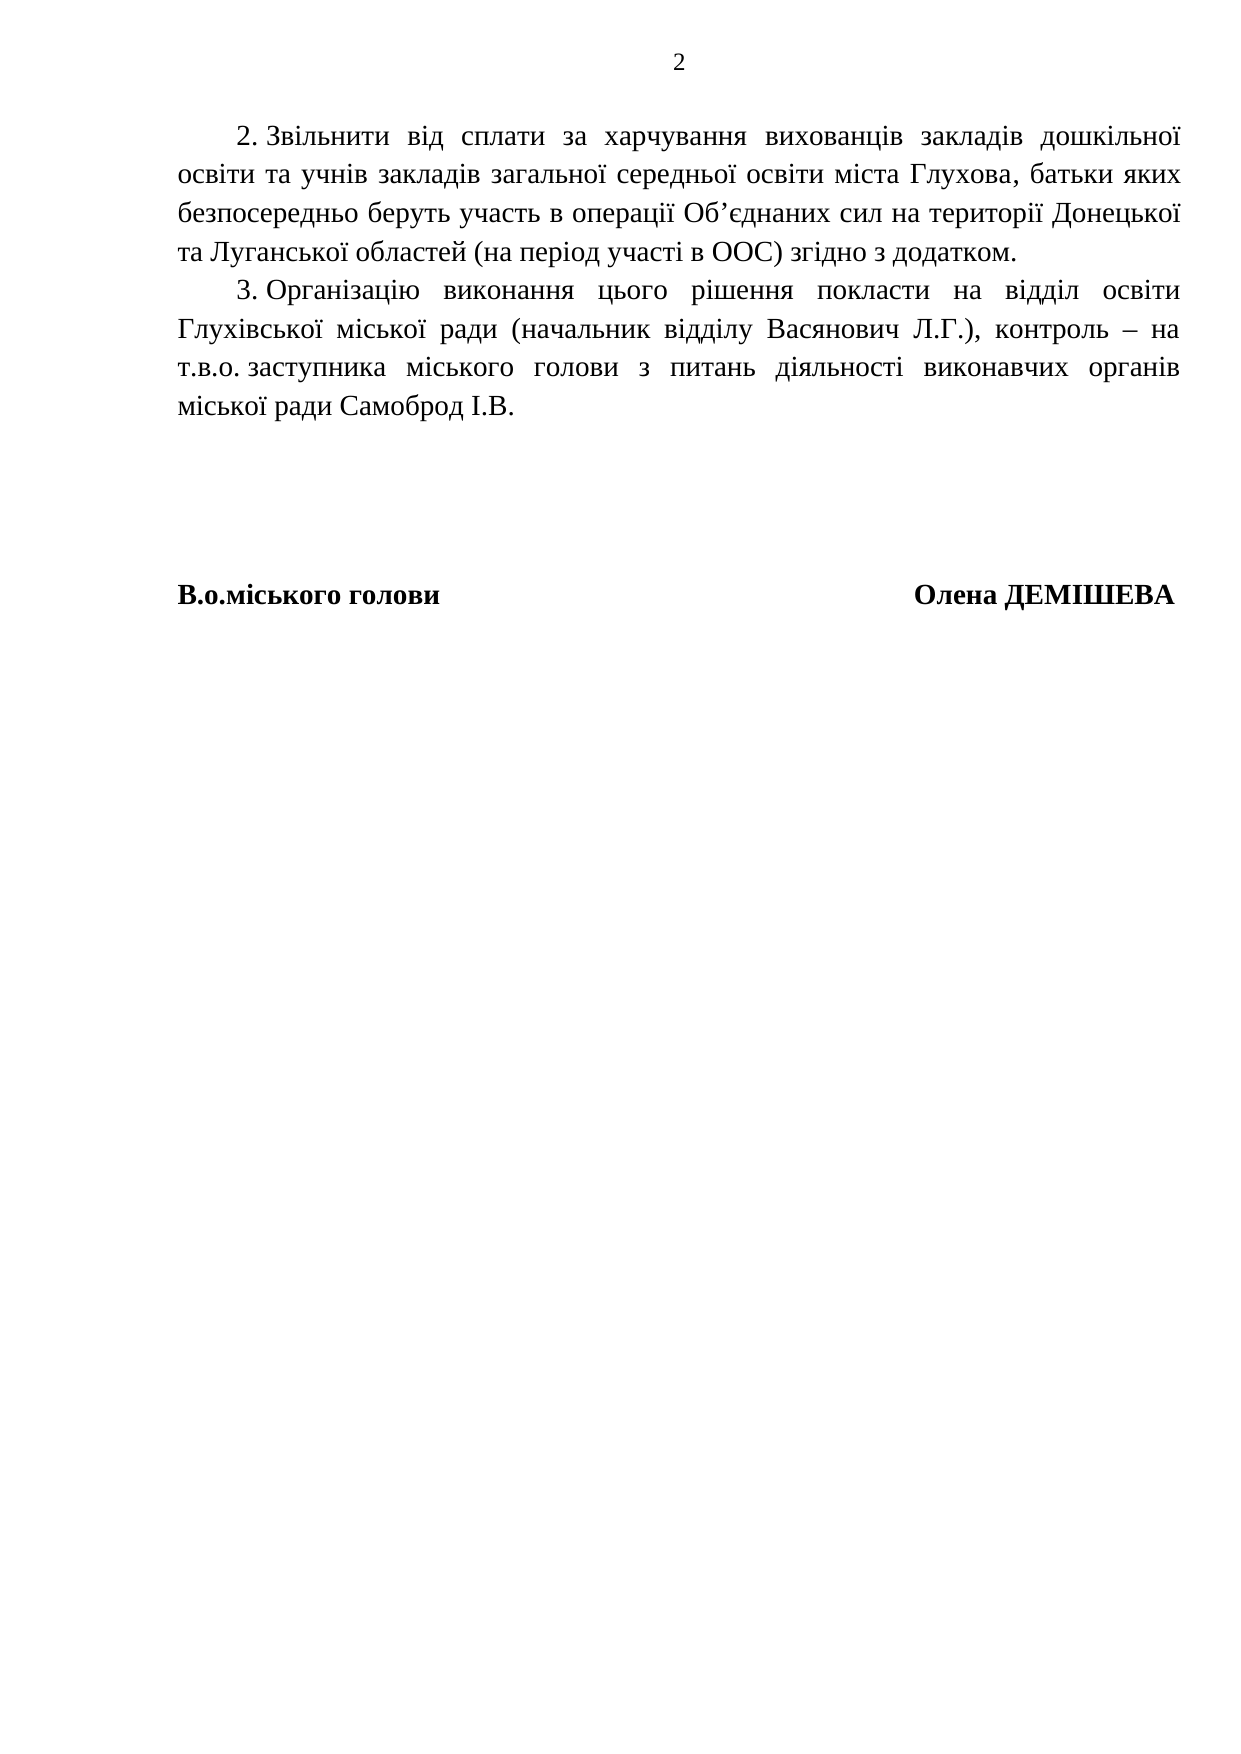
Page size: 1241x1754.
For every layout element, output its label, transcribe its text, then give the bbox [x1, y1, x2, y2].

list Організацію виконання цього рішення покласти на відділ освіти Глухівської міської ради (начальник відділу Васянович Л.Г.), контроль – на т.в.о. заступника міського голови з питань діяльності виконавчих органів міської ради Самоброд І.В. [177, 272, 1181, 421]
list Звільнити від сплати за харчування вихованців закладів дошкільної освіти та учнів закладів загальної середньої освіти міста Глухова, батьки яких безпосередньо беруть участь в операції Об’єднаних сил на території Донецької та Луганської областей (на період участі в ООС) згідно з додатком. [177, 118, 1181, 267]
text В.о.міського голови Олена ДЕМІШЕВА [177, 577, 1181, 611]
